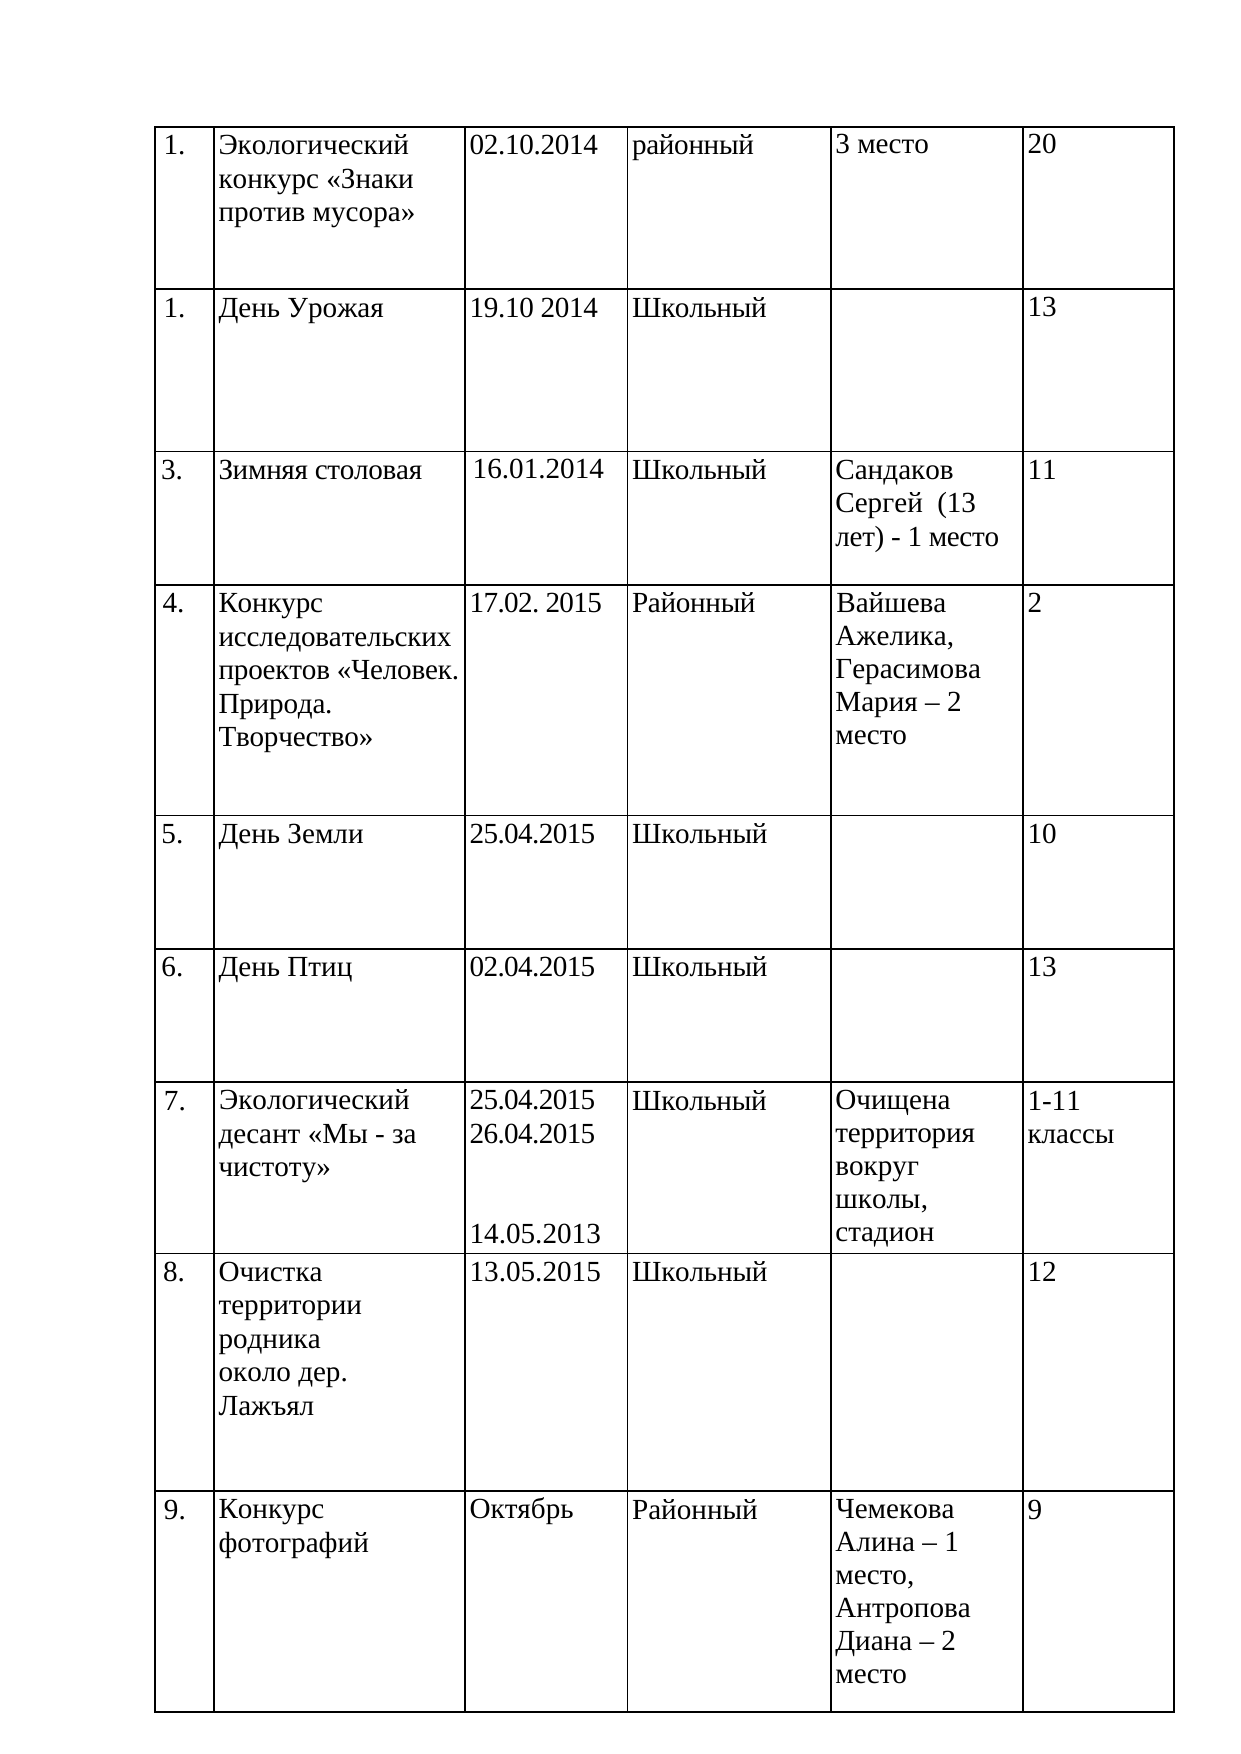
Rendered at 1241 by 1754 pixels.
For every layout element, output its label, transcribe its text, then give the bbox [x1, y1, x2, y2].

table_cell 1. [156, 290, 213, 451]
table_cell Районный [628, 1492, 830, 1711]
table_cell День Земли [215, 816, 464, 948]
table_cell 7. [156, 1083, 213, 1253]
table_cell [832, 1254, 1022, 1490]
table_cell 4. [156, 586, 213, 814]
table_cell [832, 290, 1022, 451]
table_cell 9. [156, 1492, 213, 1711]
table_cell Школьный [628, 452, 830, 584]
table_cell 3. [156, 452, 213, 584]
table_cell Конкурс фотографий [215, 1492, 464, 1711]
table_cell 25.04.2015 [466, 816, 627, 948]
table_cell 8. [156, 1254, 213, 1490]
table_cell Школьный [628, 950, 830, 1081]
table_cell 13.05.2015 [466, 1254, 627, 1490]
table_cell Экологический десант «Мы - за чистоту» [215, 1083, 464, 1253]
table_cell 02.10.2014 [466, 128, 627, 288]
table_cell 19.10 2014 [466, 290, 627, 451]
table_cell районный [628, 128, 830, 288]
table_cell Школьный [628, 816, 830, 948]
table_cell Вайшева Ажелика, Герасимова Мария – 2 место [832, 586, 1022, 814]
table_cell Школьный [628, 290, 830, 451]
table_cell День Птиц [215, 950, 464, 1081]
table_cell 17.02. 2015 [466, 586, 627, 814]
table_cell Школьный [628, 1254, 830, 1490]
table_cell 02.04.2015 [466, 950, 627, 1081]
table_cell 16.01.2014 [466, 452, 627, 584]
table_cell 13 [1024, 950, 1173, 1081]
table_cell 5. [156, 816, 213, 948]
table_cell 1. [156, 128, 213, 288]
table_cell Октябрь [466, 1492, 627, 1711]
table_cell Чемекова Алина – 1 место, Антропова Диана – 2 место [832, 1492, 1022, 1711]
table_cell [832, 950, 1022, 1081]
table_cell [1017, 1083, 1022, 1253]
table_cell Очистка территории родника около дер. Лажъял [215, 1254, 464, 1490]
table_cell Школьный [628, 1083, 830, 1253]
table_cell Конкурс исследовательских проектов «Человек. Природа. Творчество» [215, 586, 464, 814]
table_cell 3 место [832, 128, 1022, 288]
table_cell Сандаков Сергей (13 лет) - 1 место [832, 452, 1022, 584]
table_cell 9 [1024, 1492, 1173, 1711]
table_cell [832, 816, 1022, 948]
table_cell 10 [1024, 816, 1173, 948]
table_cell Экологический конкурс «Знаки против мусора» [215, 128, 464, 288]
table_cell 2 [1024, 586, 1173, 814]
table_cell Зимняя столовая [215, 452, 464, 584]
table_cell 12 [1024, 1254, 1173, 1490]
table_cell Районный [628, 586, 830, 814]
table_cell 6. [156, 950, 213, 1081]
table_cell 13 [1024, 290, 1173, 451]
table_cell 20 [1024, 128, 1173, 288]
table_cell 11 [1024, 452, 1173, 584]
table_cell День Урожая [215, 290, 464, 451]
